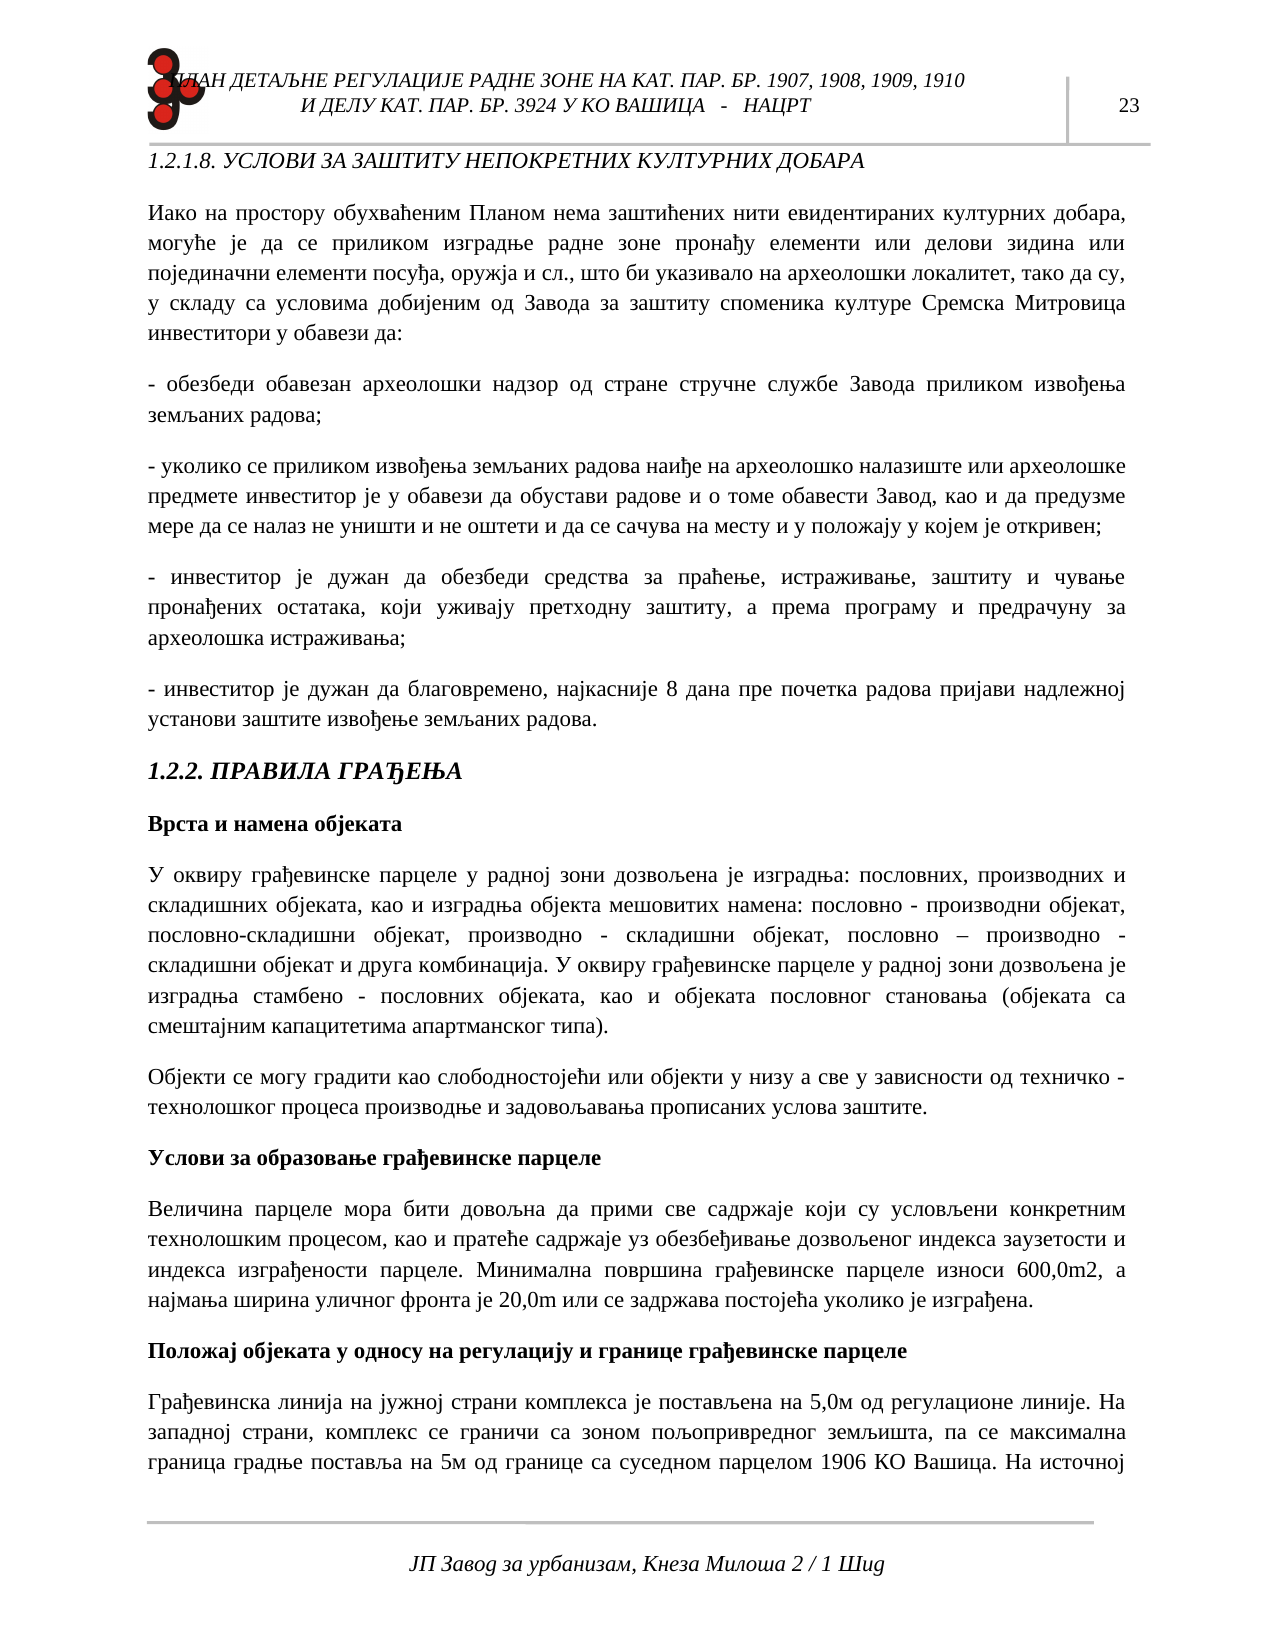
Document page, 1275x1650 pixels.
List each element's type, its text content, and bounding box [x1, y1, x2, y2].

picture [147, 46, 210, 134]
text 1.2.2. ПРАВИЛА ГРАЂЕЊА [148, 756, 1127, 785]
text Врста и намена објеката [148, 810, 1127, 836]
text - обезбеди обавезан археолошки надзор од стране стручне службе Завода приликом извођења земљаних радова; [148, 371, 1127, 427]
text - инвеститор је дужан да обезбеди средства за праћење, истраживање, заштиту и чување пронађених остатака, који уживају претходну заштиту, а према програму и предрачуну за археолошка истраживања; [148, 563, 1127, 650]
text Величина парцеле мора бити довољна да прими све садржаје који су условљени конкретним технолошким процесом, као и пратеће садржаје уз обезбеђивање дозвољеног индекса заузетости и индекса изграђености парцеле. Минимална површина грађевинске парцеле износи 600,0m2, а најмања ширина уличног фронта је 20,0m или се задржава постојећа уколико је изграђена. [148, 1195, 1127, 1312]
text Објекти се могу градити као слободностојећи или објекти у низу а све у зависности од техничко - технолошког процеса производње и задовољавања прописаних услова заштите. [148, 1063, 1127, 1119]
text - уколико се приликом извођења земљаних радова наиђе на археолошко налазиште или археолошке предмете инвеститор је у обавези да обустави радове и о томе обавести Завод, као и да предузме мере да се налаз не уништи и не оштети и да се сачува на месту и у положају у којем је откривен; [148, 452, 1127, 538]
text Иако на простору обухваћеним Планом нема заштићених нити евидентираних културних добара, могуће је да се приликом изградње радне зоне пронађу елементи или делови зидина или појединачни елементи посуђа, оружја и сл., што би указивало на археолошки локалитет, тако да су, у складу са условима добијеним од Завода за заштиту споменика културе Сремска Митровица инвеститори у обавези да: [148, 199, 1127, 346]
text Положај објеката у односу на регулацију и границе грађевинске парцеле [148, 1337, 1127, 1363]
text - инвеститор је дужан да благовремено, најкасније 8 дана пре почетка радова пријави надлежној установи заштите извођење земљаних радова. [148, 675, 1127, 731]
text 1.2.1.8. УСЛОВИ ЗА ЗАШТИТУ НЕПОКРЕТНИХ КУЛТУРНИХ ДОБАРА [148, 148, 1127, 174]
text Услови за образовање грађевинске парцеле [148, 1144, 1127, 1171]
text У оквиру грађевинске парцеле у радној зони дозвољена је изградња: пословних, производних и складишних објеката, као и изградња објекта мешовитих намена: пословно - производни објекат, пословно-складишни објекат, производно - складишни објекат, пословно – производно - складишни објекат и друга комбинација. У оквиру грађевинске парцеле у радној зони дозвољена је изградња стамбено - пословних објеката, као и објеката пословног становања (објеката са смештајним капацитетима апартманског типа). [148, 861, 1127, 1038]
